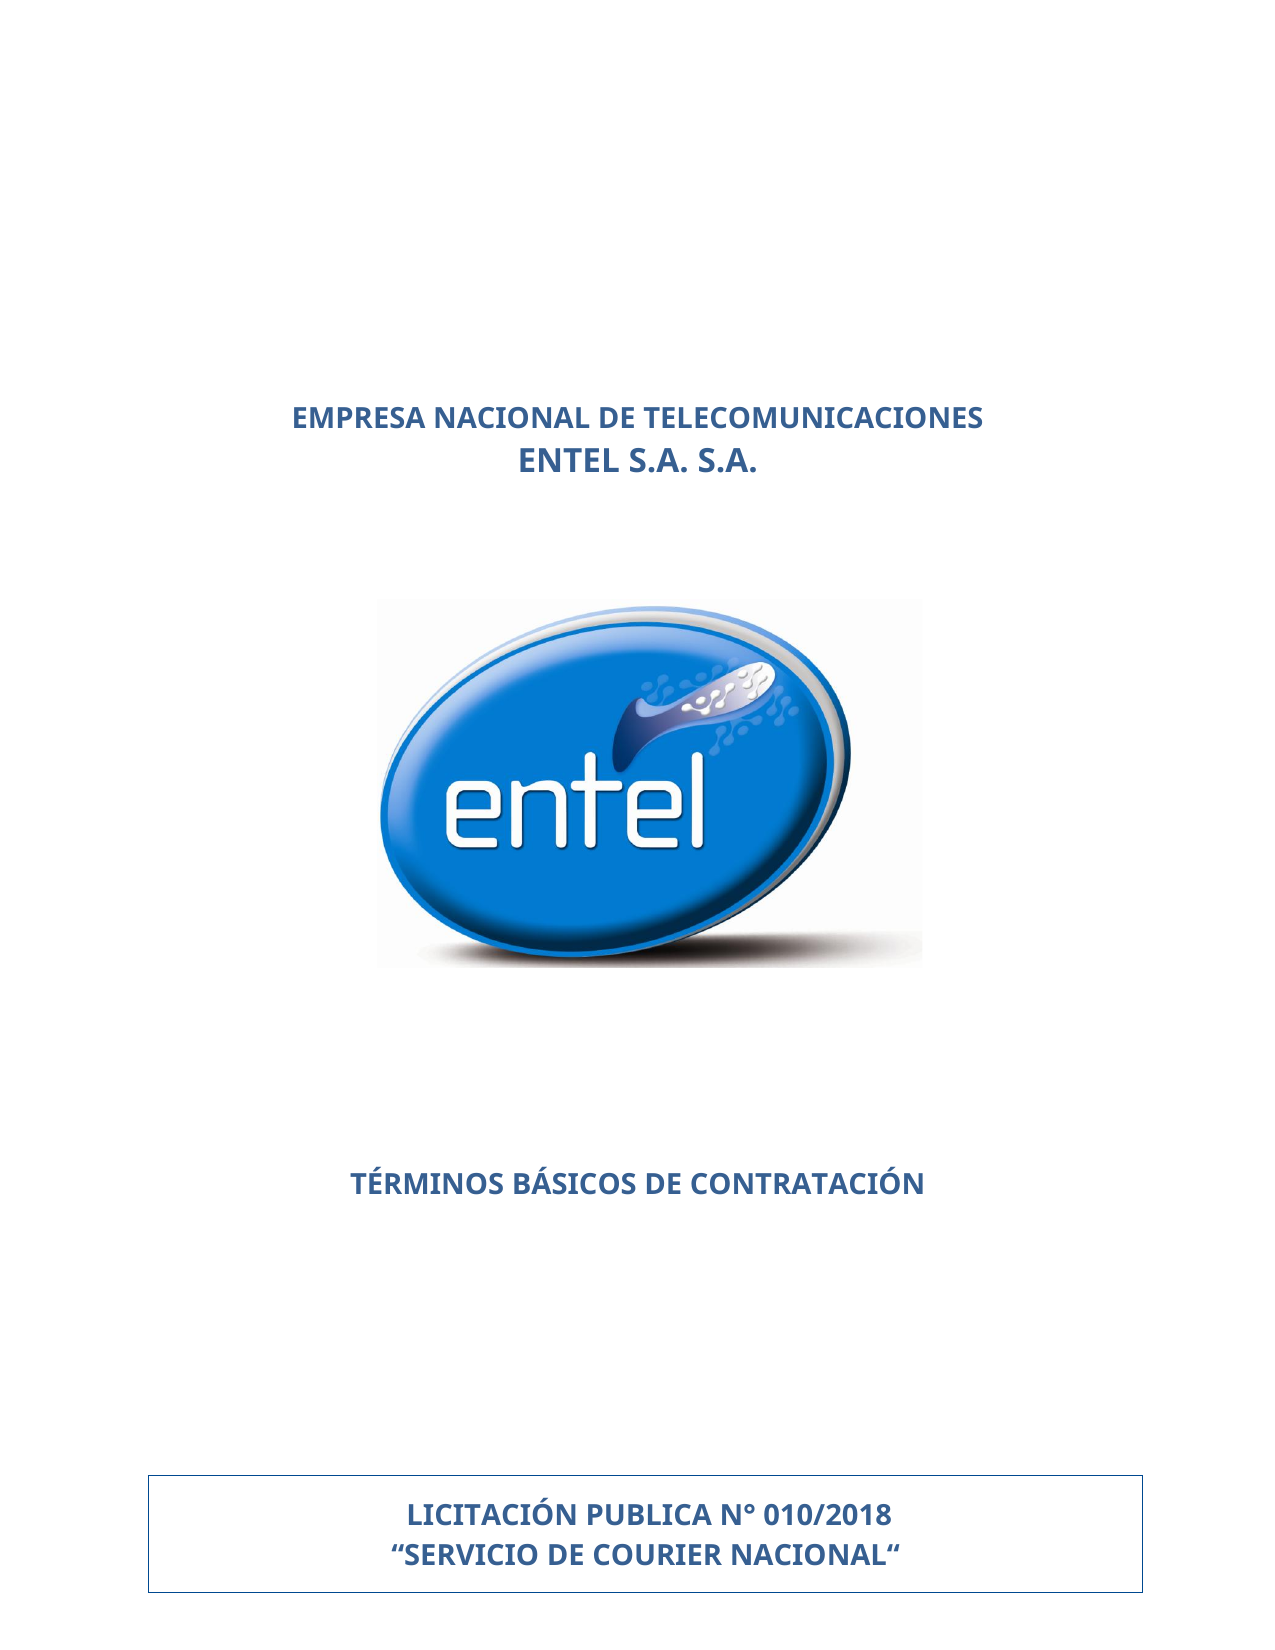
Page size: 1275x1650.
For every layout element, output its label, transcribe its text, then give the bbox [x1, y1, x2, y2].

picture [376, 599, 923, 968]
text EMPRESA NACIONAL DE TELECOMUNICACIONES [148, 397, 1127, 437]
table_header LICITACIÓN PUBLICA N° 010/2018 “SERVICIO DE COURIER NACIONAL“ [149, 1476, 1142, 1592]
text ENTEL S.A. S.A. [148, 437, 1127, 482]
text TÉRMINOS BÁSICOS DE CONTRATACIÓN [148, 1163, 1127, 1203]
